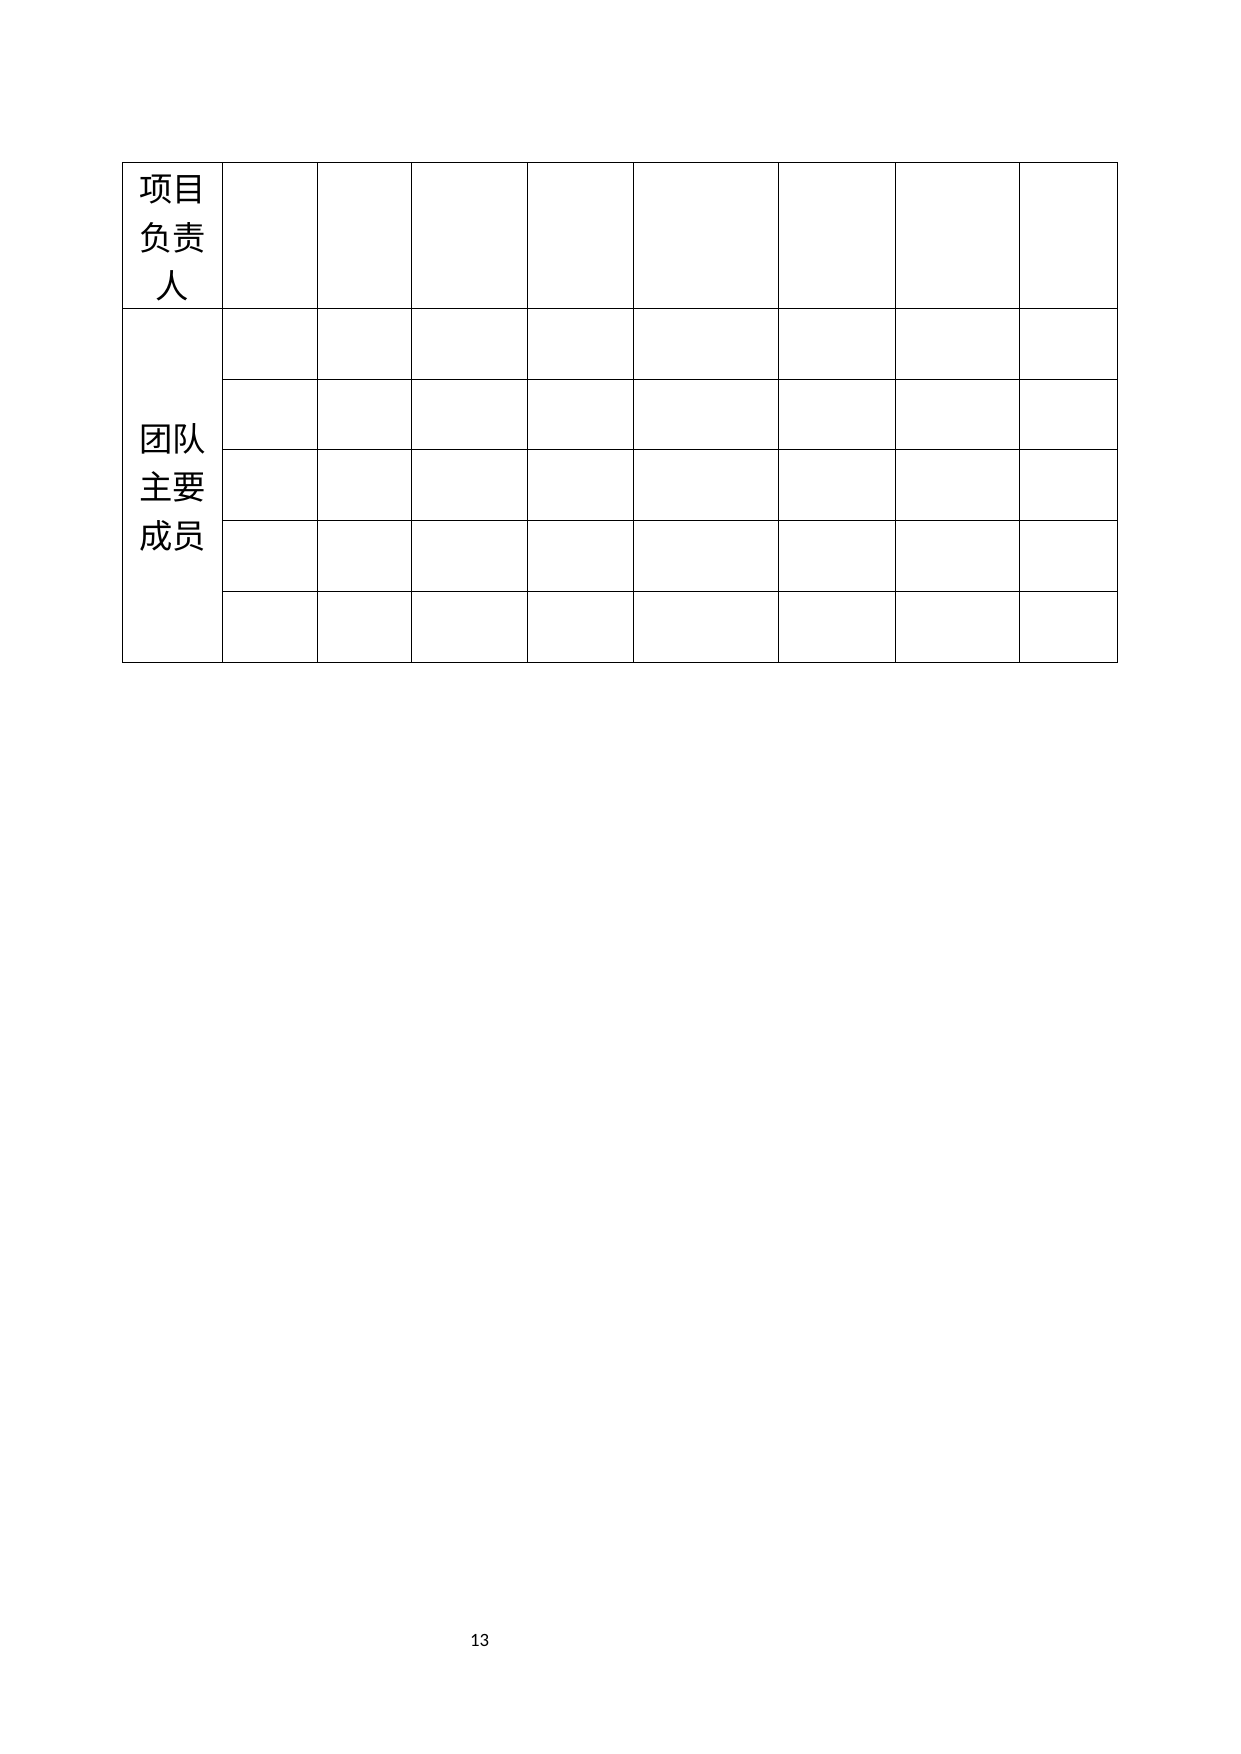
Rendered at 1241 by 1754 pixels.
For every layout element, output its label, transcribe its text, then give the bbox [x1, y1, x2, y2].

table_cell [896, 309, 1019, 378]
table_cell [318, 592, 411, 662]
table_cell [223, 163, 317, 308]
table_cell [223, 309, 317, 378]
table_cell [896, 380, 1019, 449]
table_cell [779, 450, 895, 520]
table_cell [318, 309, 411, 378]
table_cell [896, 592, 1019, 662]
table_cell [223, 521, 317, 591]
table_cell [528, 521, 633, 591]
table_cell [412, 309, 527, 378]
table_cell [779, 380, 895, 449]
table_cell [634, 592, 778, 662]
table_cell [1020, 309, 1117, 378]
table_cell [412, 521, 527, 591]
table_cell [634, 450, 778, 520]
table_cell [412, 380, 527, 449]
table_cell [223, 450, 317, 520]
table_cell [1020, 450, 1117, 520]
table_cell [896, 163, 1019, 308]
table_cell [1020, 592, 1117, 662]
table_cell [318, 163, 411, 308]
table_cell [1020, 380, 1117, 449]
table_cell [318, 380, 411, 449]
table_cell [634, 521, 778, 591]
table_cell [528, 309, 633, 378]
table_cell [318, 450, 411, 520]
table_cell [634, 380, 778, 449]
table_cell [634, 163, 778, 308]
table_cell [634, 309, 778, 378]
table_cell [528, 380, 633, 449]
table_cell [1020, 163, 1117, 308]
table_cell [779, 163, 895, 308]
table_cell [412, 450, 527, 520]
table_cell [412, 163, 527, 308]
table_cell [412, 592, 527, 662]
table_cell [318, 521, 411, 591]
table_cell [779, 521, 895, 591]
table_cell 团队 主要 成员 [123, 309, 222, 662]
table_cell 项目 负责人 [123, 163, 222, 308]
table_cell [896, 450, 1019, 520]
table_cell [223, 380, 317, 449]
table_cell [528, 450, 633, 520]
table_cell [779, 309, 895, 378]
table_cell [896, 521, 1019, 591]
table_cell [223, 592, 317, 662]
table_cell [528, 163, 633, 308]
table_cell [1020, 521, 1117, 591]
table_cell [528, 592, 633, 662]
table_cell [779, 592, 895, 662]
